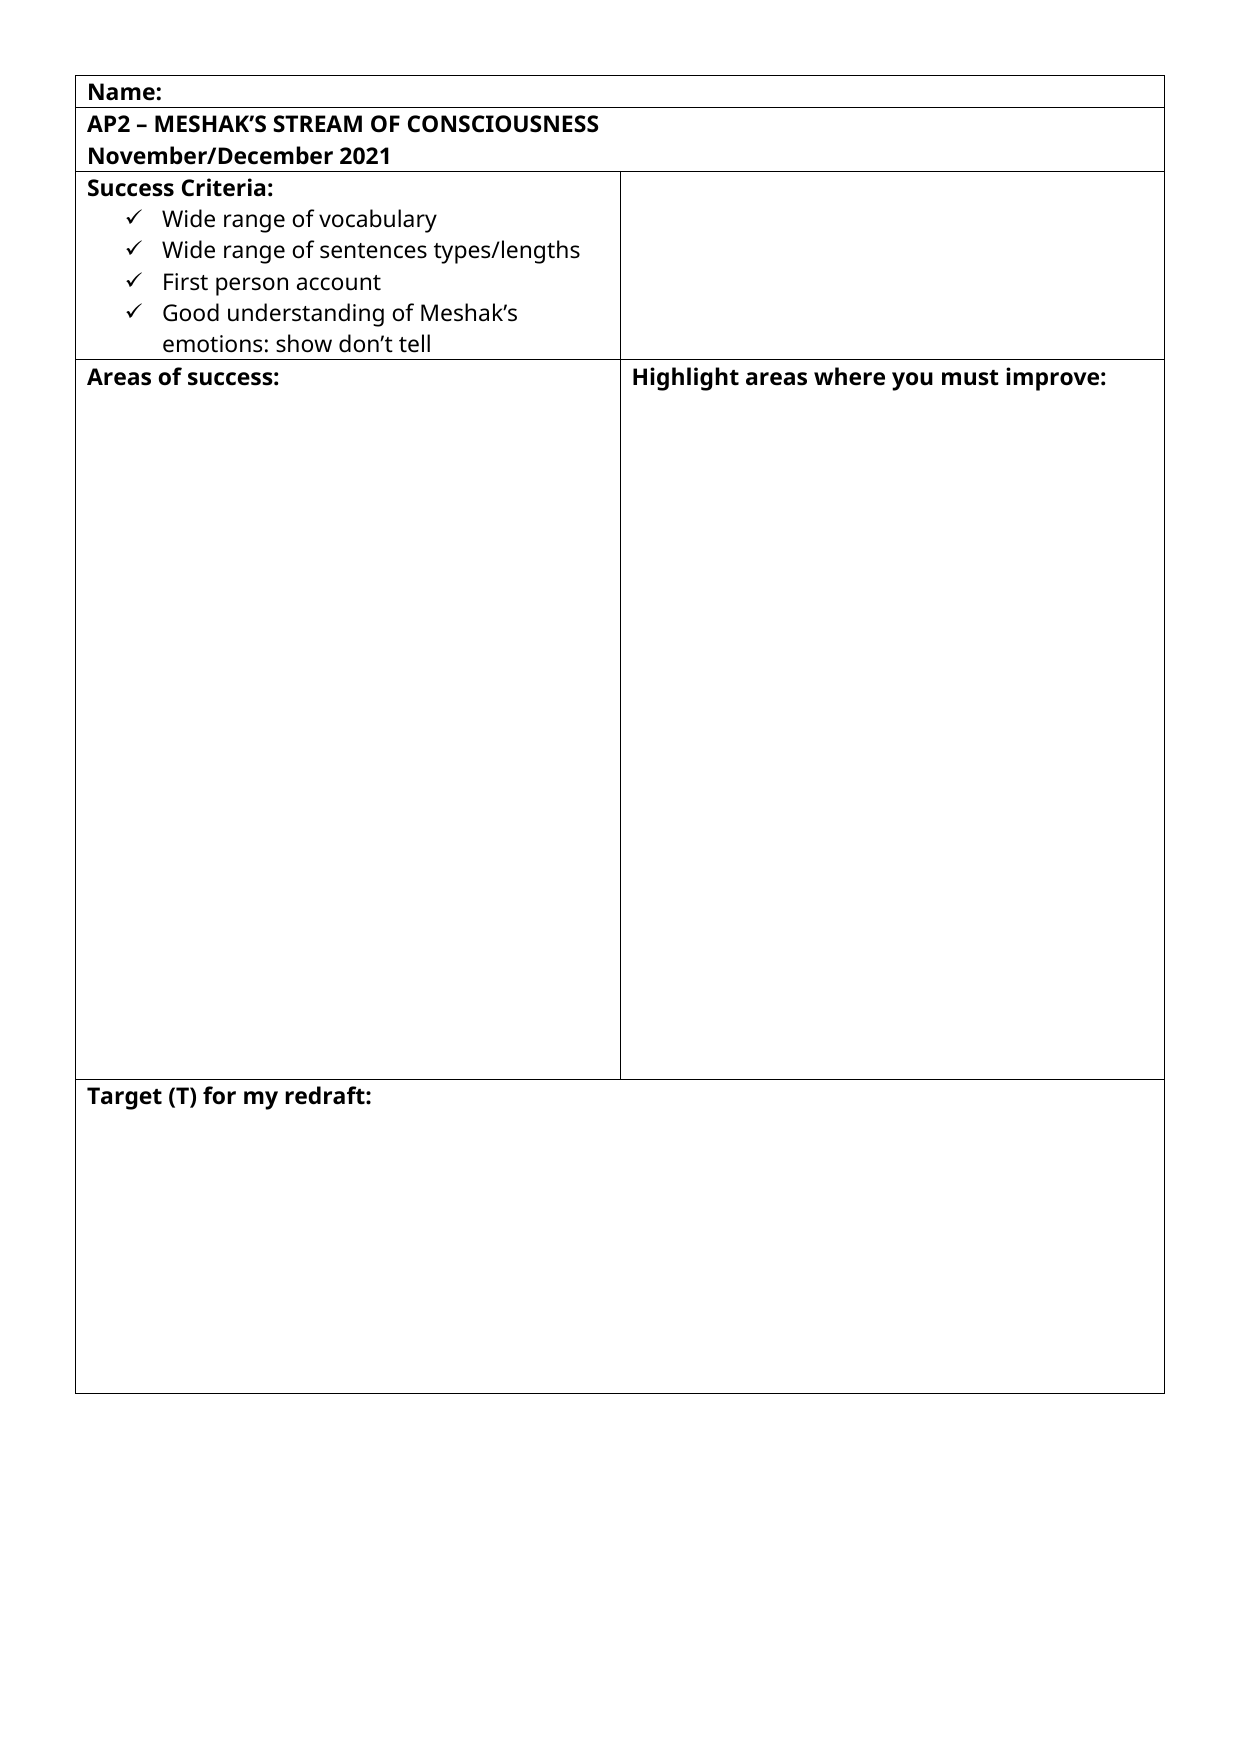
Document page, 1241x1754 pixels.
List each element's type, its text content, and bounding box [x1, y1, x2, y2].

table_cell Areas of success: [76, 360, 620, 1079]
table_cell Success Criteria: Wide range of vocabulary Wide range of sentences types/lengths First person account Good understanding of Meshak’s emotions: show don’t tell [76, 172, 620, 359]
table_cell Target (T) for my redraft: [76, 1080, 1164, 1393]
table_cell AP2 – MESHAK’S STREAM OF CONSCIOUSNESS November/December 2021 [76, 108, 1164, 171]
table_header Name: [76, 76, 1164, 107]
table_cell [621, 172, 1164, 359]
table_cell Highlight areas where you must improve: [621, 360, 1164, 1079]
